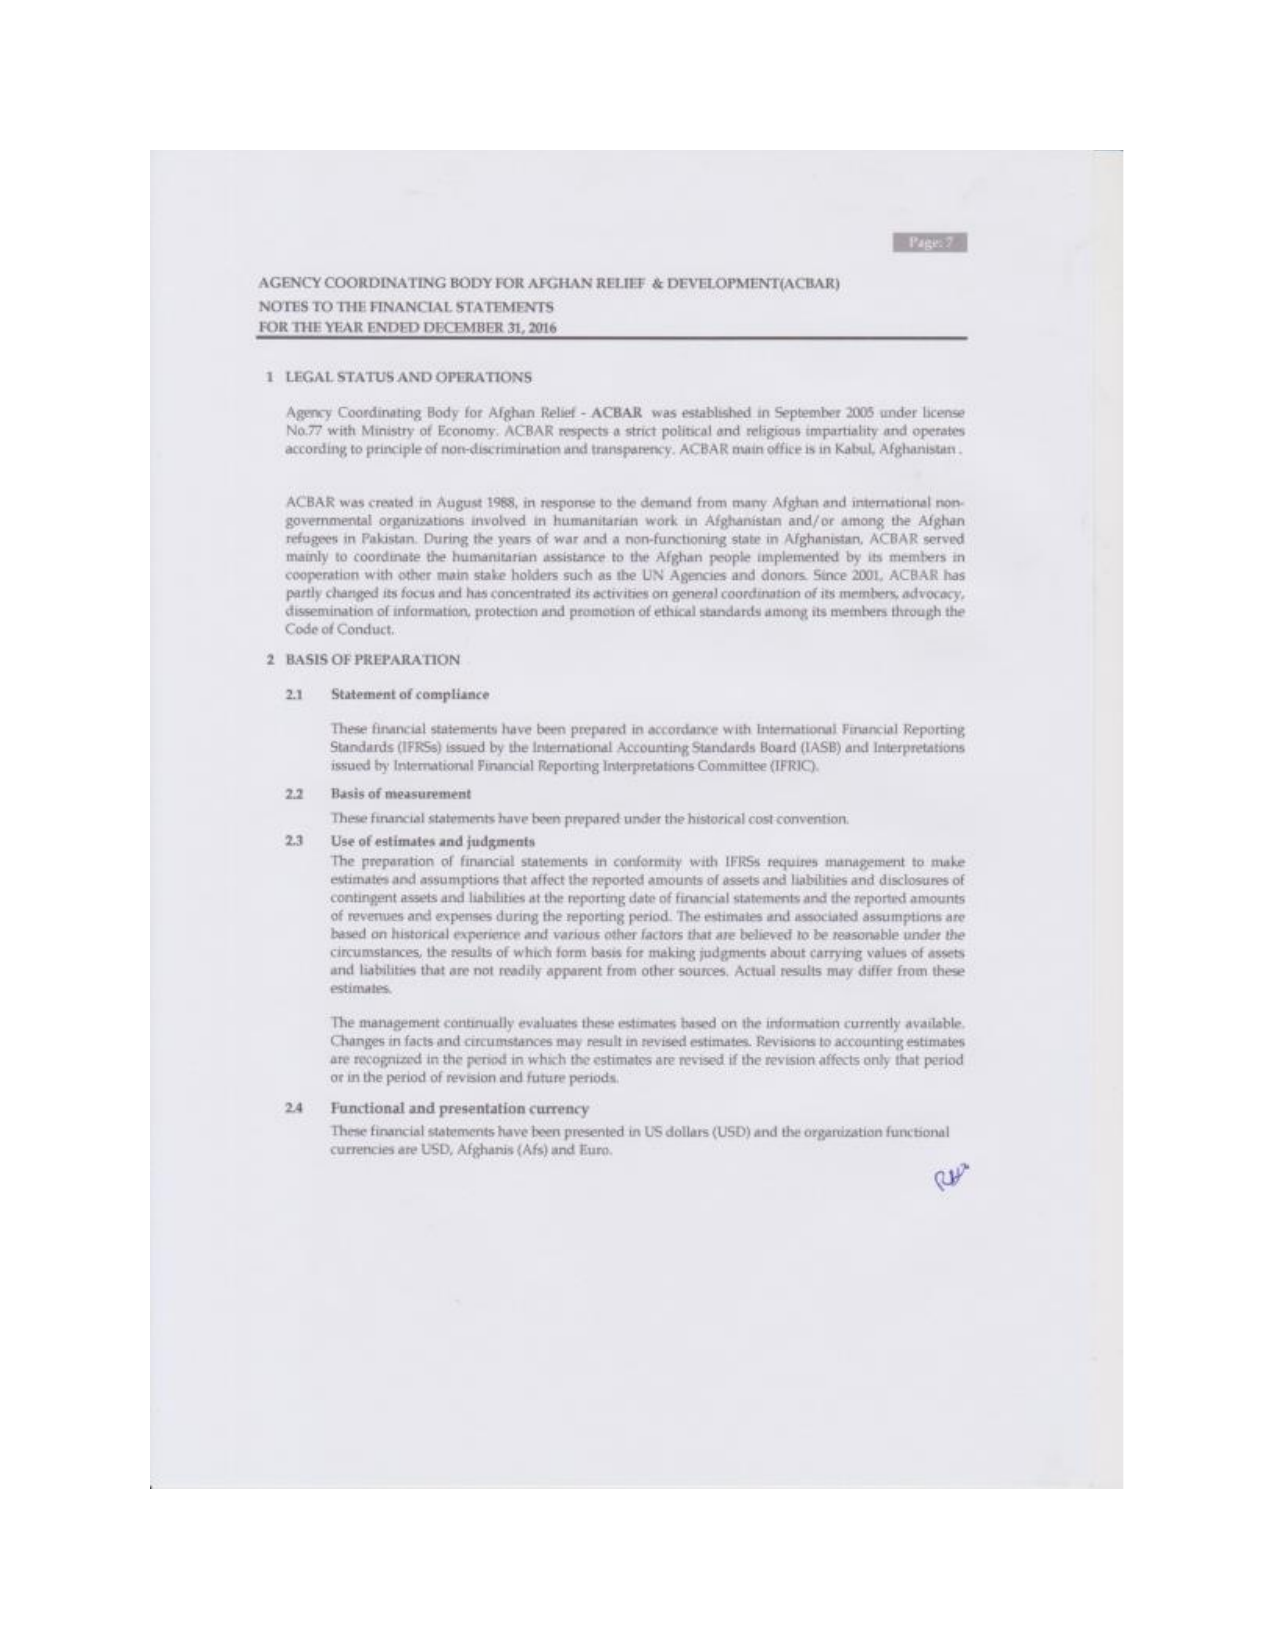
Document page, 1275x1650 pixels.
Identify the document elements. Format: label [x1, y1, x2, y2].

picture [150, 150, 1124, 1489]
